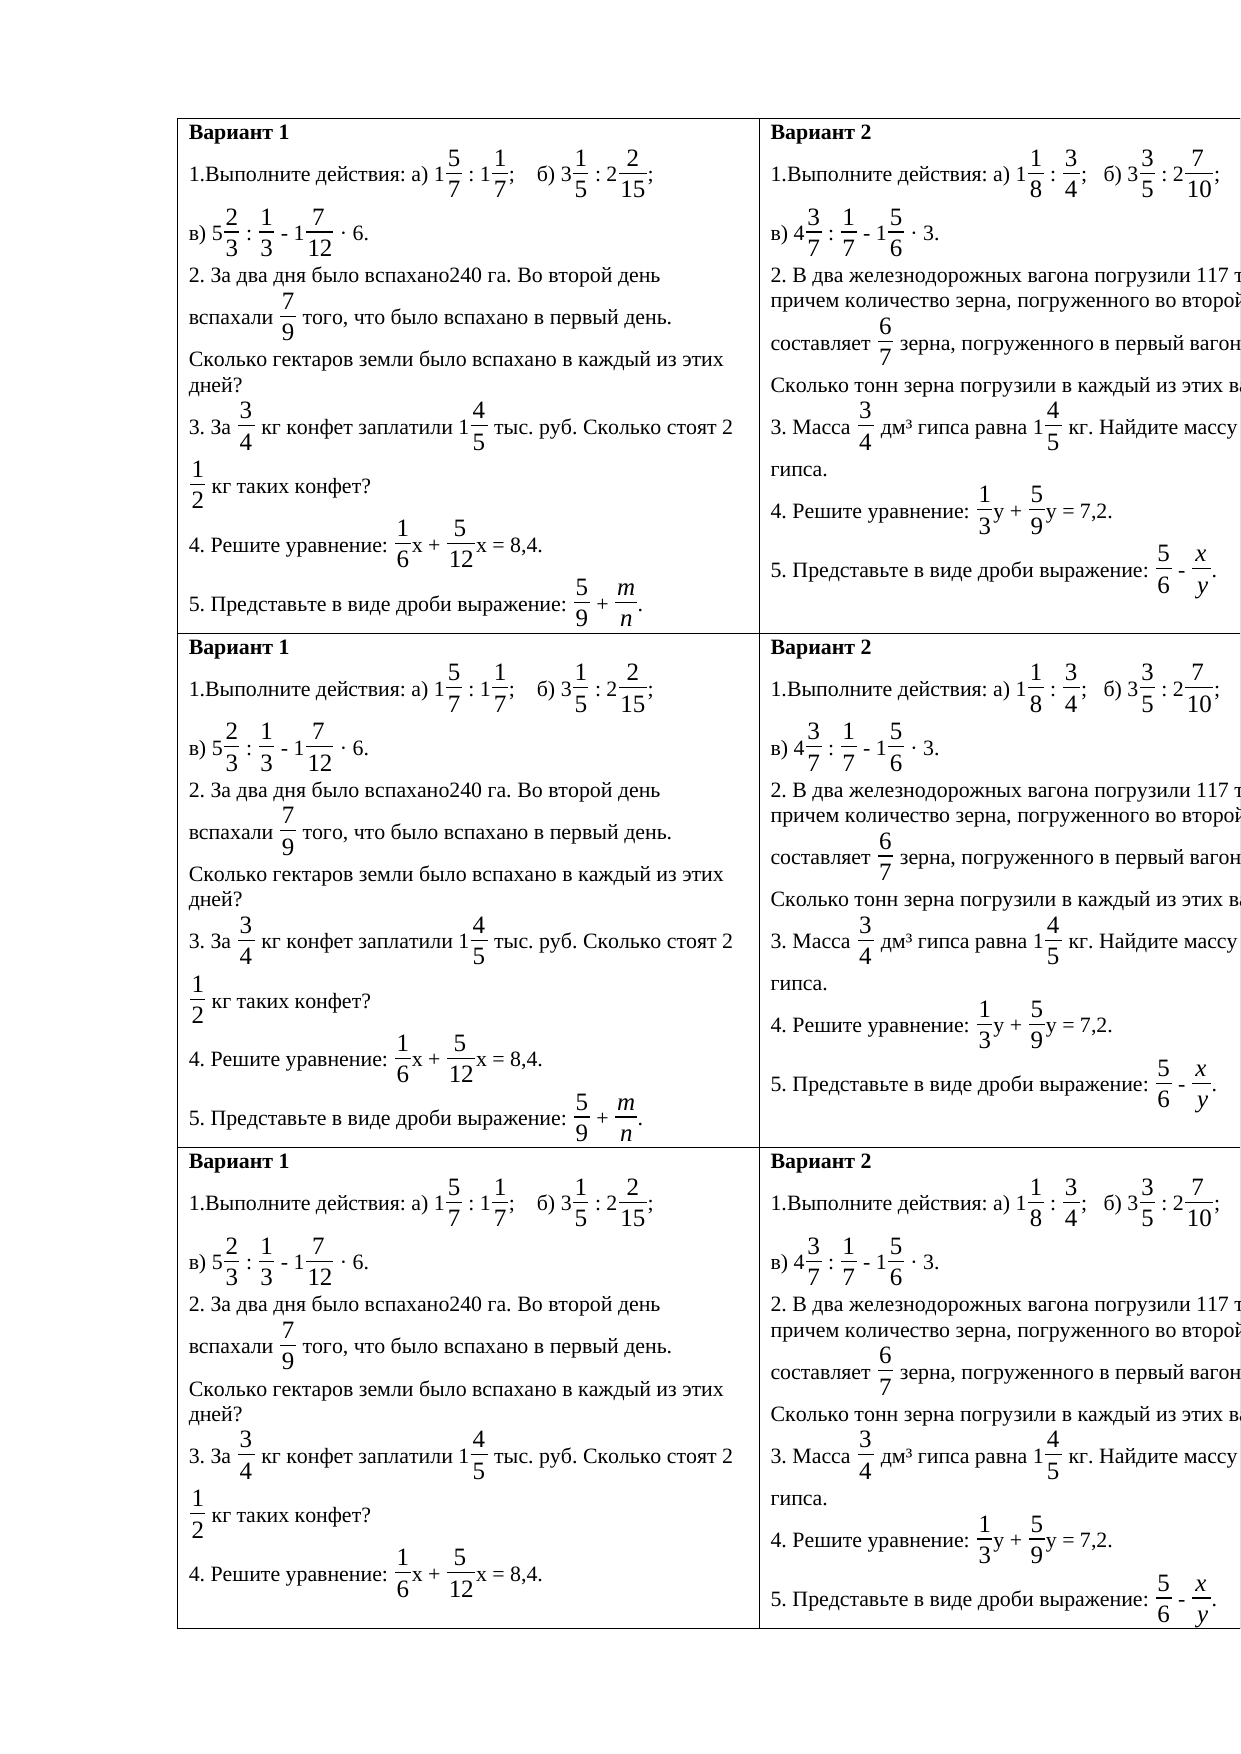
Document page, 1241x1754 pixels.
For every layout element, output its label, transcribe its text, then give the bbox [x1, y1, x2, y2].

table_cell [178, 1148, 759, 1628]
table_header Вариант 2 1.Выполните действия: а) 1 : ; б) 3 : 2; в) 4 : - 1 · 3. 2. В два железнодорожных вагона погрузили 117 т зерна, причем количество зерна, погруженного во второй вагон, составляет зерна, погруженного в первый вагон. Сколько тонн зерна погрузили в каждый из этих вагонов? 3. Масса дм³ гипса равна 1 кг. Найдите массу 2 дм³ гипса. 4. Решите уравнение: у + у = 7,2. 5. Представьте в виде дроби выражение: - . [760, 119, 1240, 633]
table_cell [760, 1148, 1240, 1628]
table_header Вариант 1 1.Выполните действия: а) 1 : 1; б) 3 : 2; в) 5 : - 1 · 6. 2. За два дня было вспахано240 га. Во второй день вспахали того, что было вспахано в первый день. Сколько гектаров земли было вспахано в каждый из этих дней? 3. За кг конфет заплатили 1 тыс. руб. Сколько стоят 2 кг таких конфет? 4. Решите уравнение: x + х = 8,4. 5. Представьте в виде дроби выражение: + . [178, 119, 759, 633]
